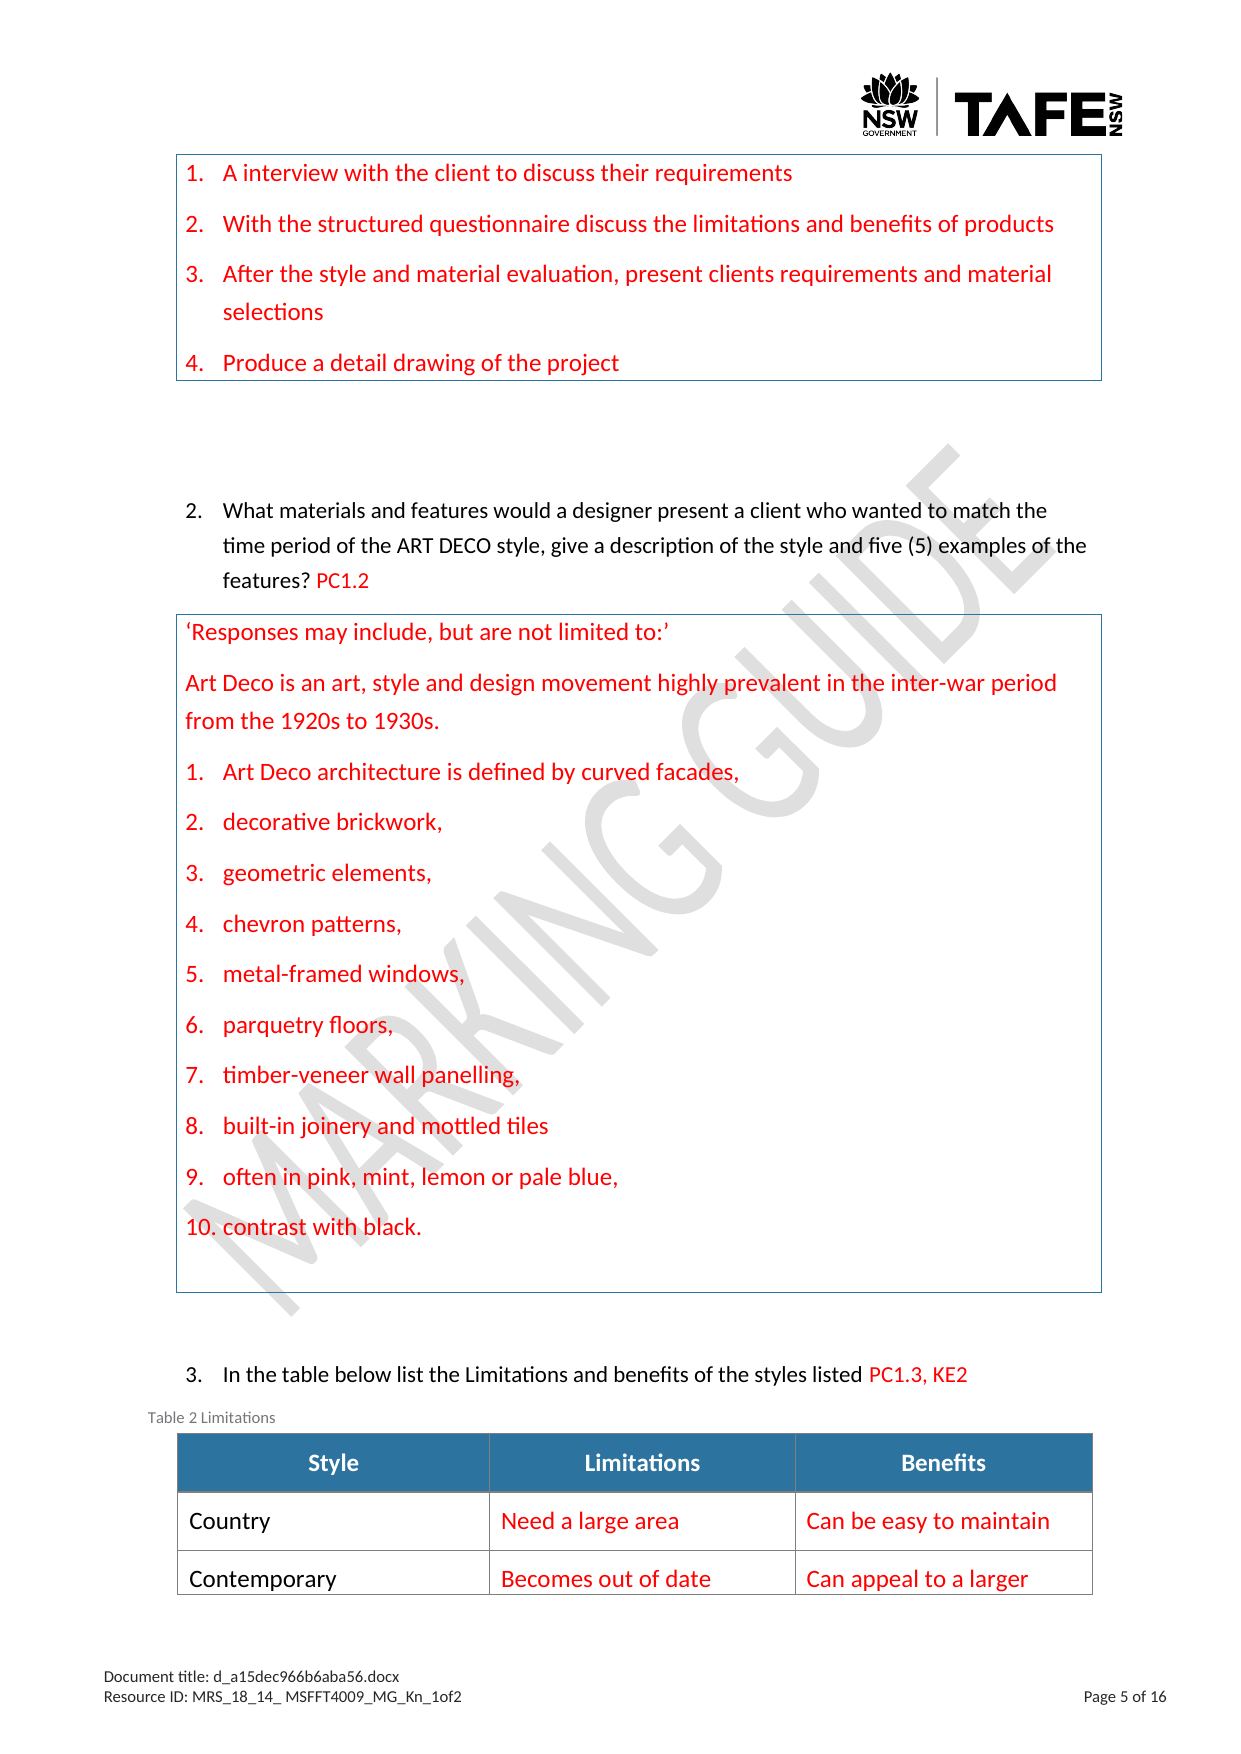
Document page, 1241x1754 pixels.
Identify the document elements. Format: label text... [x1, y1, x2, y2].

table_cell Contemporary [178, 1551, 489, 1594]
table_header Limitations [490, 1434, 795, 1491]
list parquetry floors, [177, 1006, 1101, 1039]
table_header Benefits [796, 1434, 1092, 1491]
list What materials and features would a designer present a client who wanted to match the time period of the ART DECO style, give a description of the style and five (5) examples of the features? PC1.2 [185, 496, 1092, 594]
list chevron patterns, [177, 905, 1101, 938]
picture [861, 71, 1123, 137]
text Table 2 Limitations [148, 1408, 1092, 1428]
list contrast with black. [177, 1208, 1101, 1242]
list Produce a detail drawing of the project [177, 344, 1101, 380]
list timber-veneer wall panelling, [177, 1057, 1101, 1090]
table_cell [490, 1551, 795, 1594]
text ‘Responses may include, but are not limited to:’ [177, 615, 1101, 647]
table_header Style [178, 1434, 489, 1491]
list geometric elements, [177, 854, 1101, 888]
list decorative brickwork, [177, 803, 1101, 837]
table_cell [796, 1551, 1092, 1594]
list Art Deco architecture is defined by curved facades, [177, 753, 1101, 786]
list metal-framed windows, [177, 955, 1101, 989]
list A interview with the client to discuss their requirements [177, 155, 1101, 188]
table_cell Need a large area [490, 1493, 795, 1550]
text Art Deco is an art, style and design movement highly prevalent in the inter-war period from the 1920s to 1930s. [177, 664, 1101, 736]
table_cell Can be easy to maintain [796, 1493, 1092, 1550]
list After the style and material evaluation, present clients requirements and material selections [177, 255, 1101, 327]
list built-in joinery and mottled tiles [177, 1107, 1101, 1141]
table_cell Country [178, 1493, 489, 1550]
list often in pink, mint, lemon or pale blue, [177, 1158, 1101, 1191]
list In the table below list the Limitations and benefits of the styles listed PC1.3, KE2 [185, 1360, 1092, 1388]
list With the structured questionnaire discuss the limitations and benefits of products [177, 205, 1101, 238]
